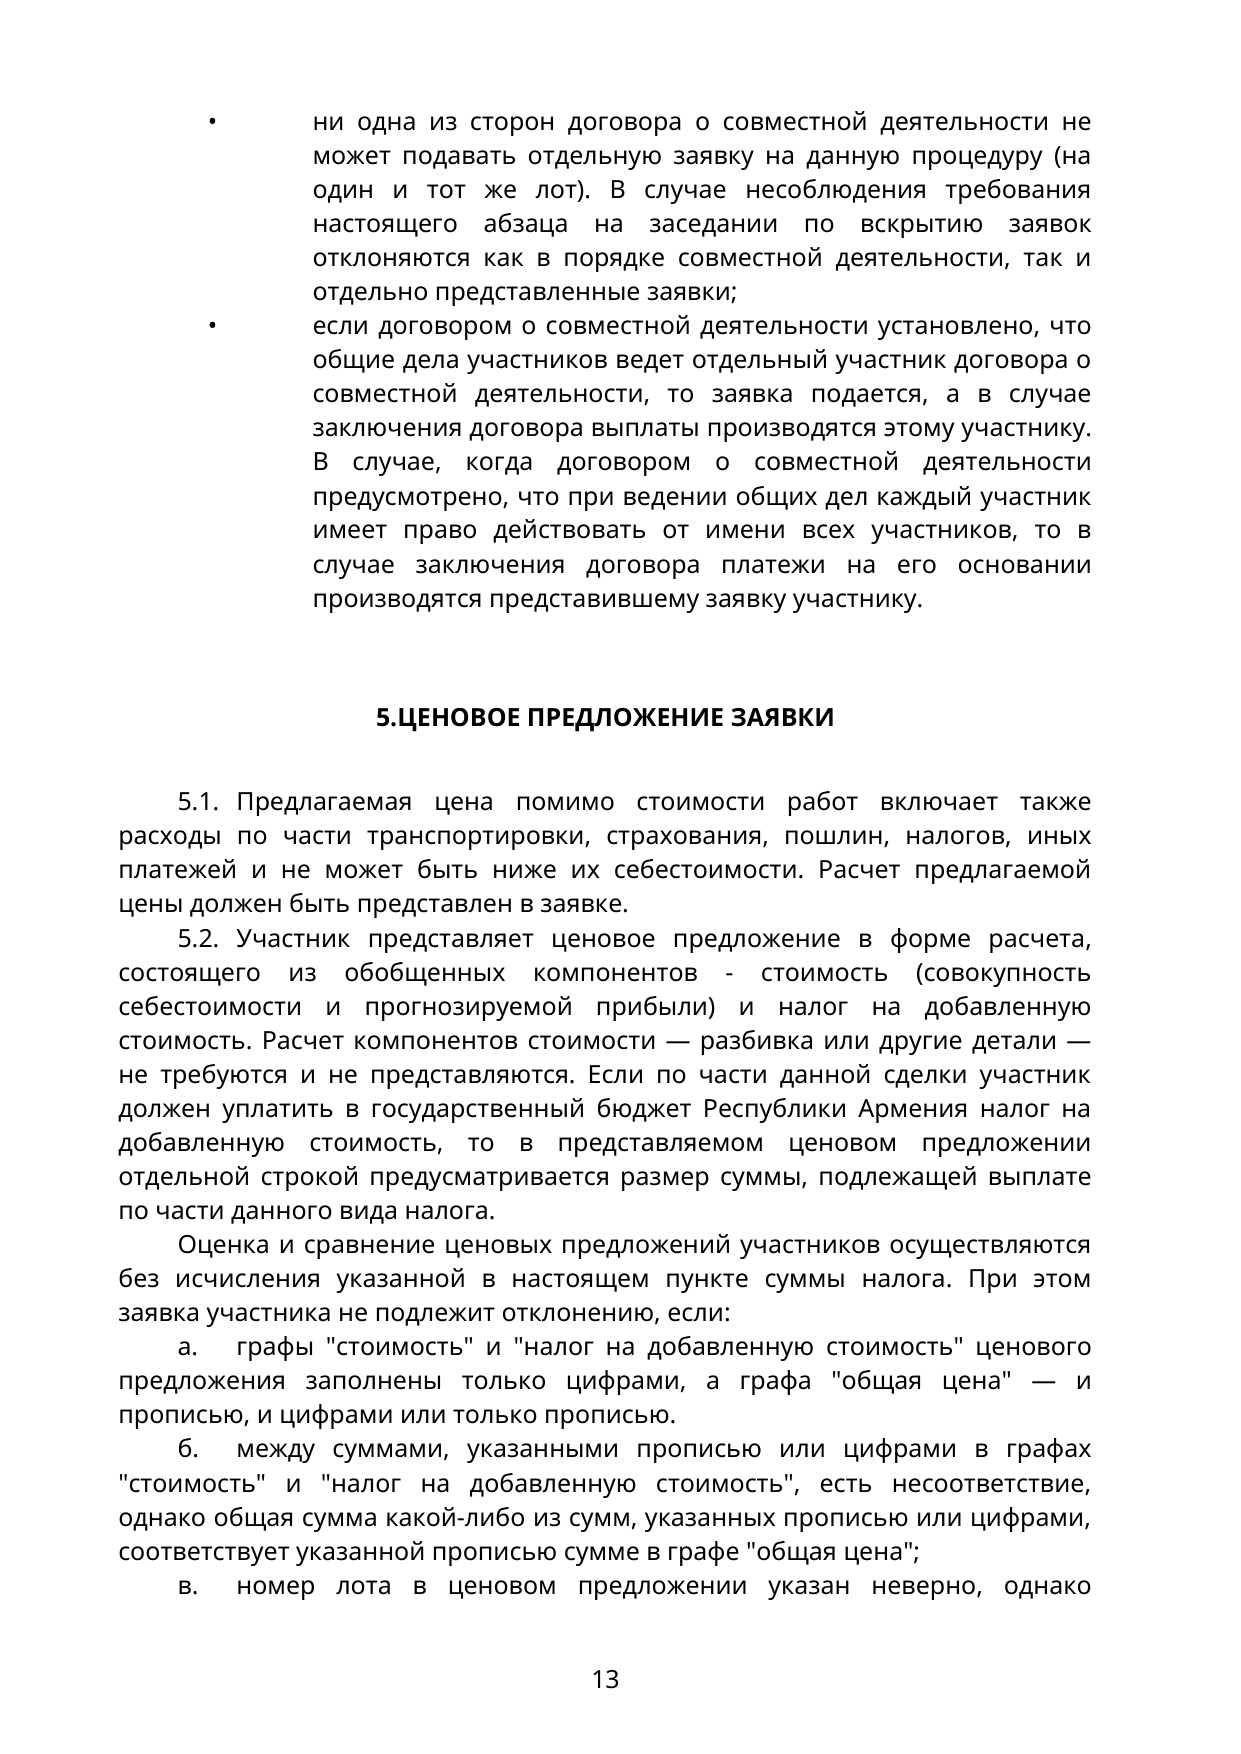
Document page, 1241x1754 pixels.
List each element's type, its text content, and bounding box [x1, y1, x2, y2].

text 5.2. Участник представляет ценовое предложение в форме расчета, состоящего из обобщенных компонентов - стоимость (совокупность себестоимости и прогнозируемой прибыли) и налог на добавленную стоимость. Расчет компонентов стоимости — разбивка или другие детали — не требуются и не представляются. Если по части данной сделки участник должен уплатить в государственный бюджет Республики Армения налог на добавленную стоимость, то в представляемом ценовом предложении отдельной строкой предусматривается размер суммы, подлежащей выплате по части данного вида налога. [118, 920, 1092, 1227]
text 5.ЦЕНОВОЕ ПРЕДЛОЖЕНИЕ ЗАЯВКИ [118, 699, 1092, 733]
text а. графы "стоимость" и "налог на добавленную стоимость" ценового предложения заполнены только цифрами, а графа "общая цена" — и прописью, и цифрами или только прописью. [118, 1329, 1092, 1431]
text 5.1. Предлагаемая цена помимо стоимости работ включает также расходы по части транспортировки, страхования, пошлин, налогов, иных платежей и не может быть ниже их себестоимости. Расчет предлагаемой цены должен быть представлен в заявке. [118, 784, 1092, 920]
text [118, 1567, 1092, 1601]
text Оценка и сравнение ценовых предложений участников осуществляются без исчисления указанной в настоящем пункте суммы налога. При этом заявка участника не подлежит отклонению, если: [118, 1227, 1092, 1329]
list ни одна из сторон договора о совместной деятельности не может подавать отдельную заявку на данную процедуру (на один и тот же лот). В случае несоблюдения требования настоящего абзаца на заседании по вскрытию заявок отклоняются как в порядке совместной деятельности, так и отдельно представленные заявки; [208, 103, 1092, 308]
text б. между суммами, указанными прописью или цифрами в графах "стоимость" и "налог на добавленную стоимость", есть несоответствие, однако общая сумма какой-либо из сумм, указанных прописью или цифрами, соответствует указанной прописью сумме в графе "общая цена"; [118, 1431, 1092, 1567]
list если договором о совместной деятельности установлено, что общие дела участников ведет отдельный участник договора о совместной деятельности, то заявка подается, а в случае заключения договора выплаты производятся этому участнику. В случае, когда договором о совместной деятельности предусмотрено, что при ведении общих дел каждый участник имеет право действовать от имени всех участников, то в случае заключения договора платежи на его основании производятся представившему заявку участнику. [208, 308, 1092, 614]
